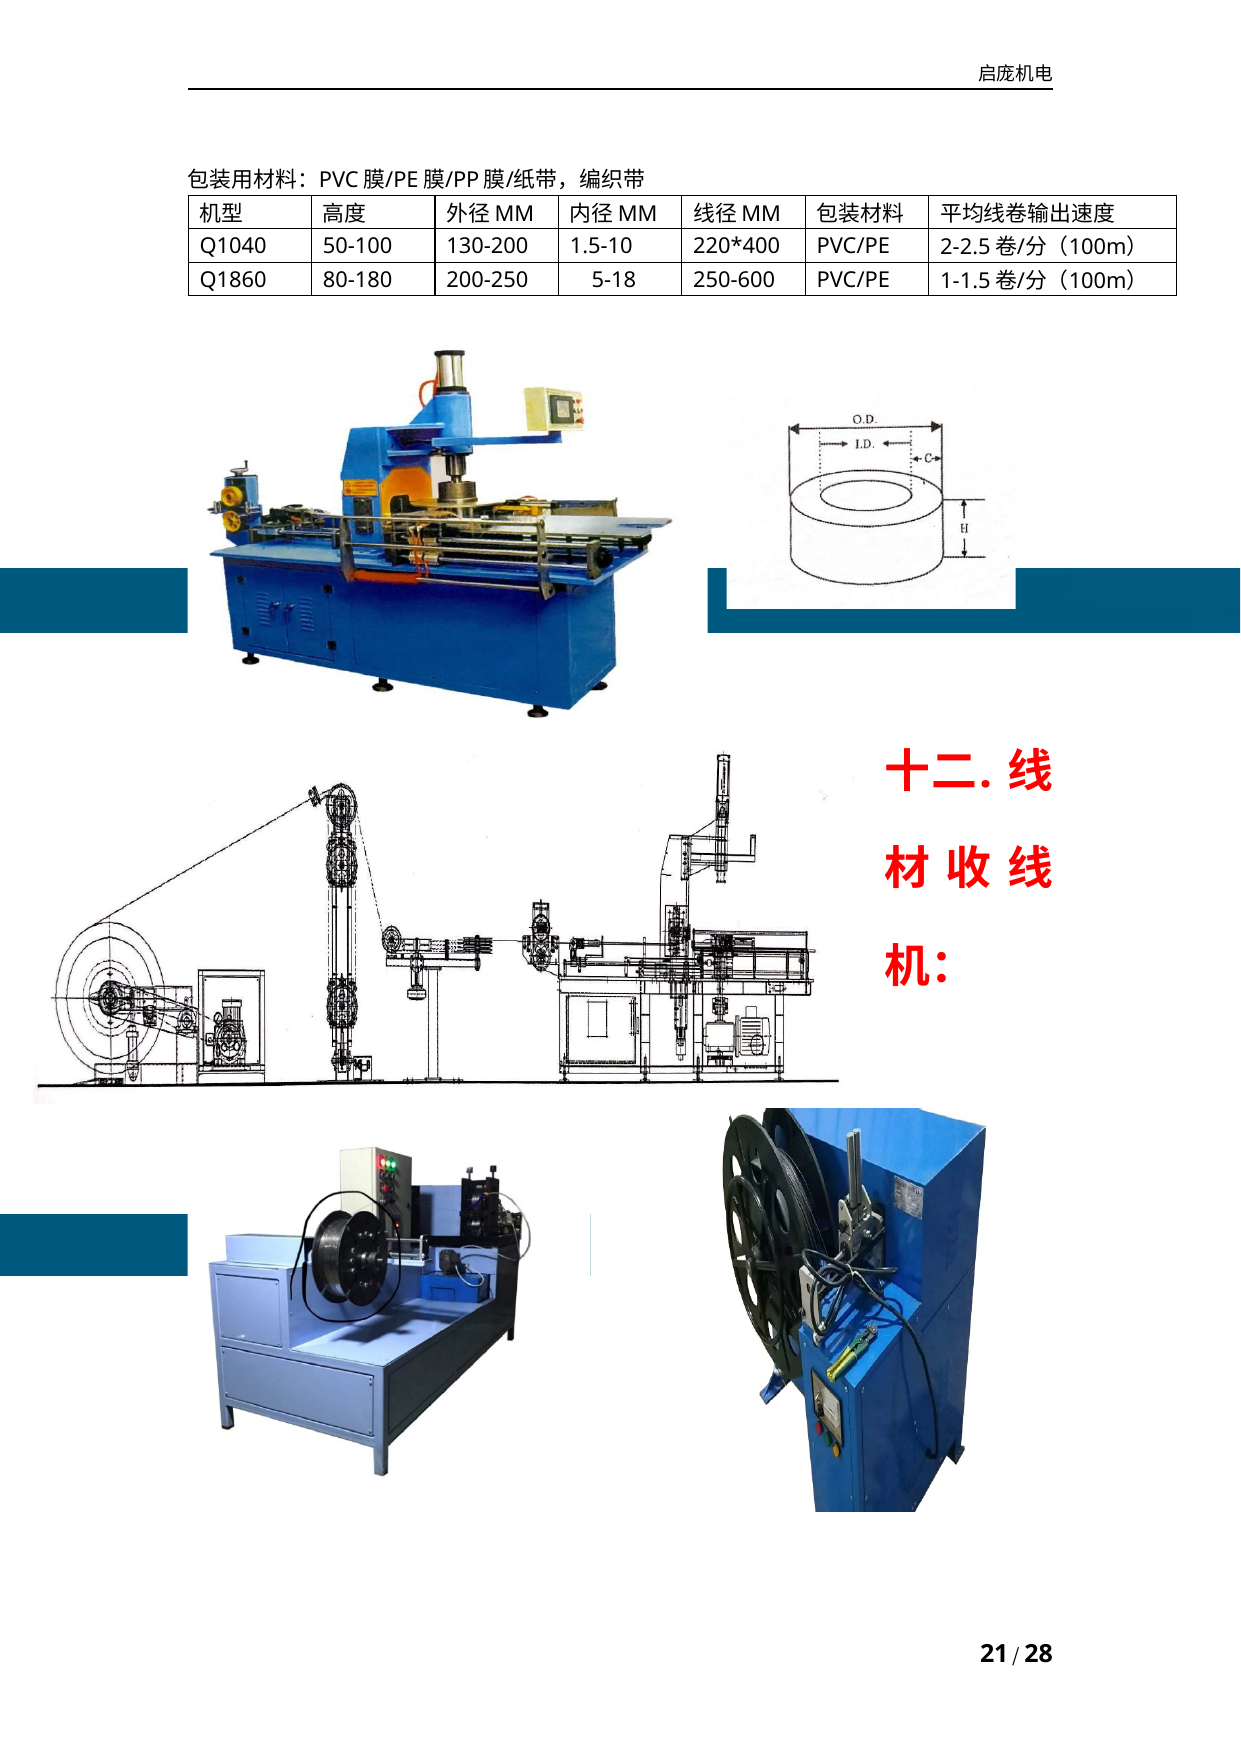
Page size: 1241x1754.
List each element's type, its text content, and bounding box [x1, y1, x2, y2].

table_cell 2-2.5卷/分（100m） [929, 229, 1176, 262]
table_header 外径MM [436, 196, 558, 228]
table_cell 220*400 [682, 229, 805, 262]
table_header 内径MM [559, 196, 681, 228]
table_cell 130-200 [436, 229, 558, 262]
table_cell PVC/PE [806, 229, 928, 262]
table_header 包装材料 [806, 196, 928, 228]
table_header 机型 [189, 196, 311, 228]
table_cell 80-180 [312, 263, 434, 295]
table_cell 5-18 [559, 263, 681, 295]
table_cell Q1860 [189, 263, 311, 295]
text 十二. 线材收线机： [708, 719, 1053, 1011]
table_cell 1-1.5卷/分（100m） [929, 263, 1176, 295]
table_cell PVC/PE [806, 263, 928, 295]
table_cell Q1040 [189, 229, 311, 262]
picture [726, 373, 1016, 608]
picture [0, 338, 866, 1104]
table_cell 50-100 [312, 229, 434, 262]
picture [187, 1108, 1041, 1512]
text 包装用材料：PVC膜/PE膜/PP膜/纸带，编织带 [187, 162, 1053, 194]
table_cell 200-250 [436, 263, 558, 295]
table_header 高度 [312, 196, 434, 228]
table_header 平均线卷输出速度 [929, 196, 1176, 228]
table_cell 250-600 [682, 263, 805, 295]
table_header 线径MM [682, 196, 805, 228]
table_cell 1.5-10 [559, 229, 681, 262]
